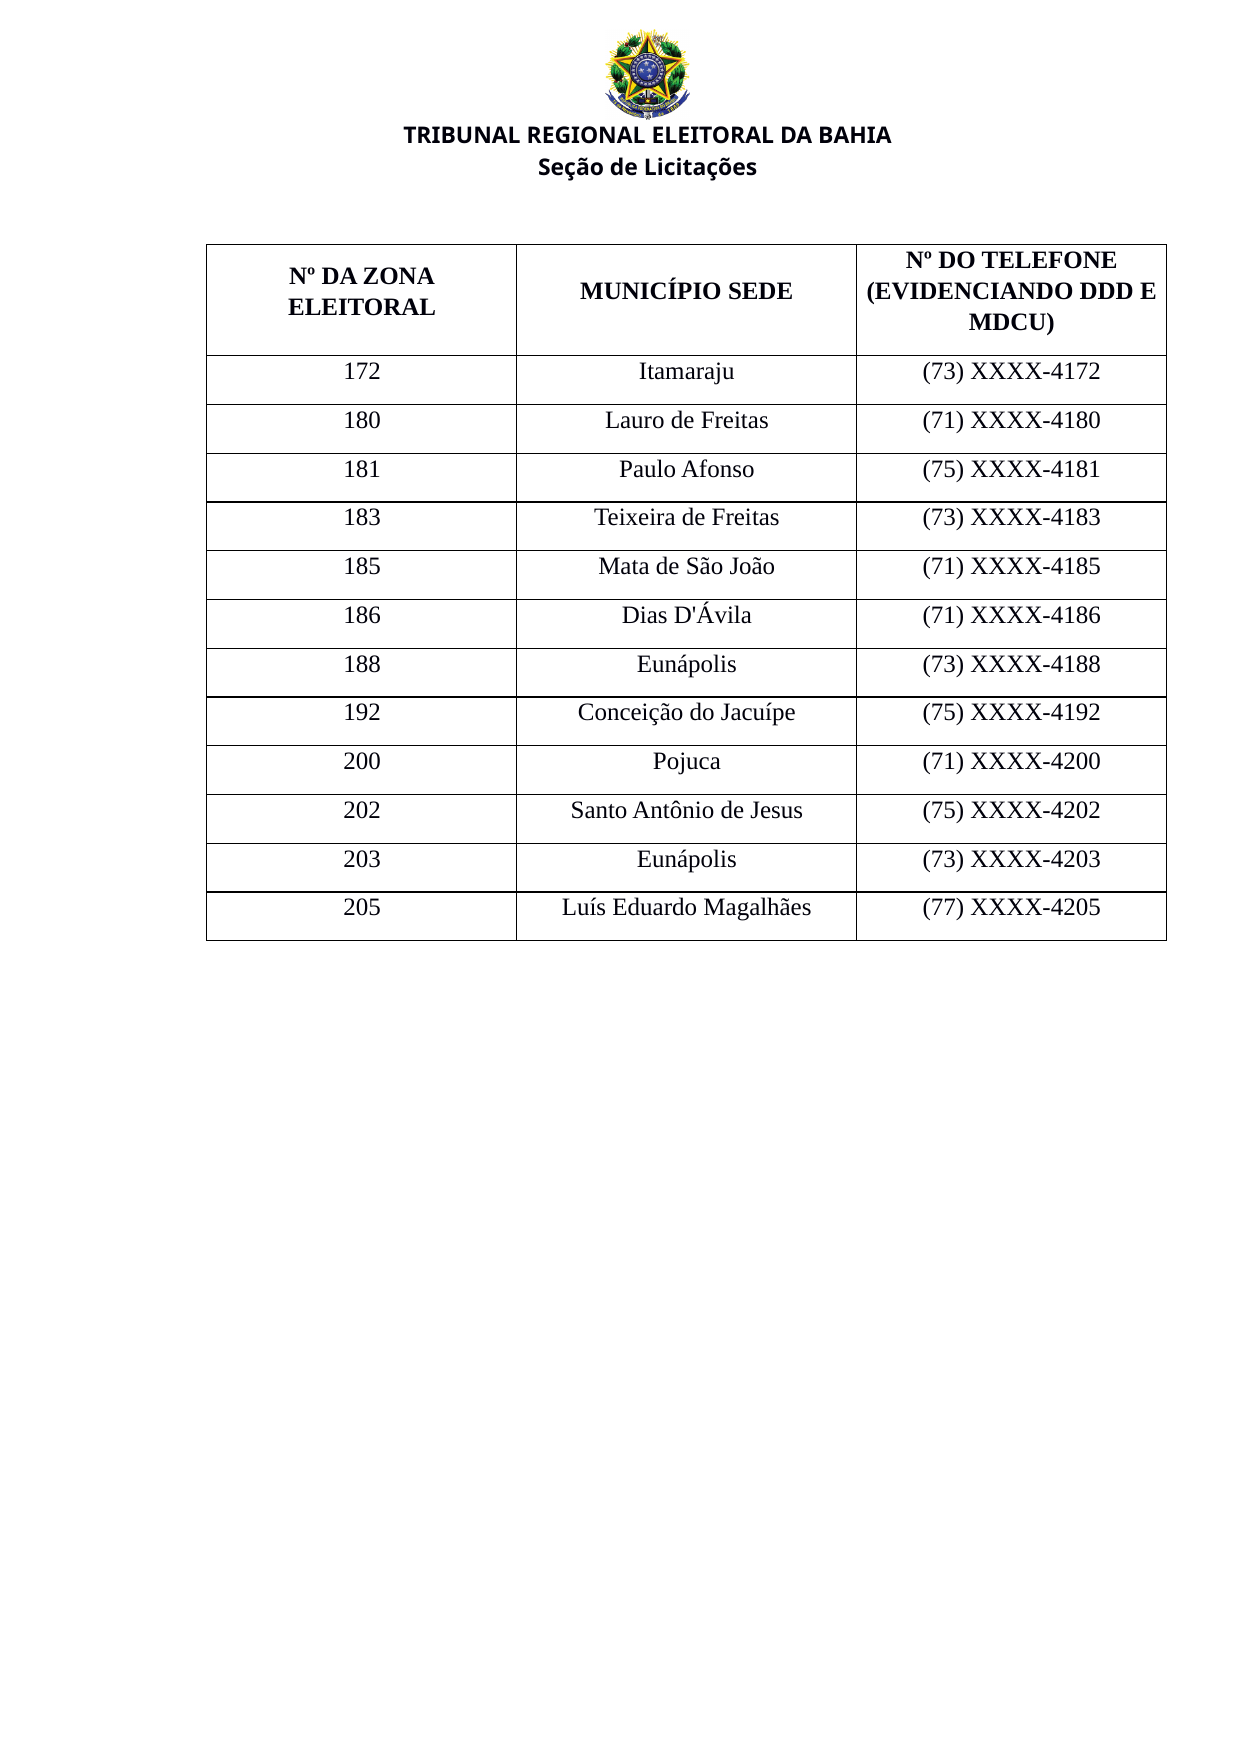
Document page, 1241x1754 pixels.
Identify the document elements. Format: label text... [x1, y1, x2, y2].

table_cell (73) XXXX-4188 [857, 649, 1166, 696]
table_cell (75) XXXX-4181 [857, 454, 1166, 501]
table_cell Paulo Afonso [517, 454, 856, 501]
table_cell Santo Antônio de Jesus [517, 795, 856, 843]
table_cell Dias D'Ávila [517, 600, 856, 648]
table_header Nº DA ZONA ELEITORAL [207, 245, 516, 355]
table_header Nº DO TELEFONE (EVIDENCIANDO DDD E MDCU) [857, 245, 1166, 355]
table_cell 188 [207, 649, 516, 696]
table_header MUNICÍPIO SEDE [517, 245, 856, 355]
table_cell Pojuca [517, 746, 856, 794]
table_cell (75) XXXX-4192 [857, 698, 1166, 745]
table_cell 186 [207, 600, 516, 648]
table_cell (71) XXXX-4186 [857, 600, 1166, 648]
table_cell Luís Eduardo Magalhães [517, 893, 856, 940]
table_cell (77) XXXX-4205 [857, 893, 1166, 940]
table_cell (73) XXXX-4172 [857, 356, 1166, 404]
table_cell (75) XXXX-4202 [857, 795, 1166, 843]
table_cell (71) XXXX-4180 [857, 405, 1166, 453]
table_cell 181 [207, 454, 516, 501]
table_cell Lauro de Freitas [517, 405, 856, 453]
table_cell 205 [207, 893, 516, 940]
table_cell Conceição do Jacuípe [517, 698, 856, 745]
table_cell 183 [207, 503, 516, 550]
table_cell (71) XXXX-4185 [857, 551, 1166, 599]
table_cell (73) XXXX-4183 [857, 503, 1166, 550]
table_cell Mata de São João [517, 551, 856, 599]
table_cell 202 [207, 795, 516, 843]
table_cell Eunápolis [517, 649, 856, 696]
table_cell 180 [207, 405, 516, 453]
table_cell (71) XXXX-4200 [857, 746, 1166, 794]
table_cell 185 [207, 551, 516, 599]
table_cell 192 [207, 698, 516, 745]
table_cell 203 [207, 844, 516, 891]
table_cell (73) XXXX-4203 [857, 844, 1166, 891]
table_cell 172 [207, 356, 516, 404]
table_cell Itamaraju [517, 356, 856, 404]
table_cell Eunápolis [517, 844, 856, 891]
table_cell Teixeira de Freitas [517, 503, 856, 550]
table_cell 200 [207, 746, 516, 794]
